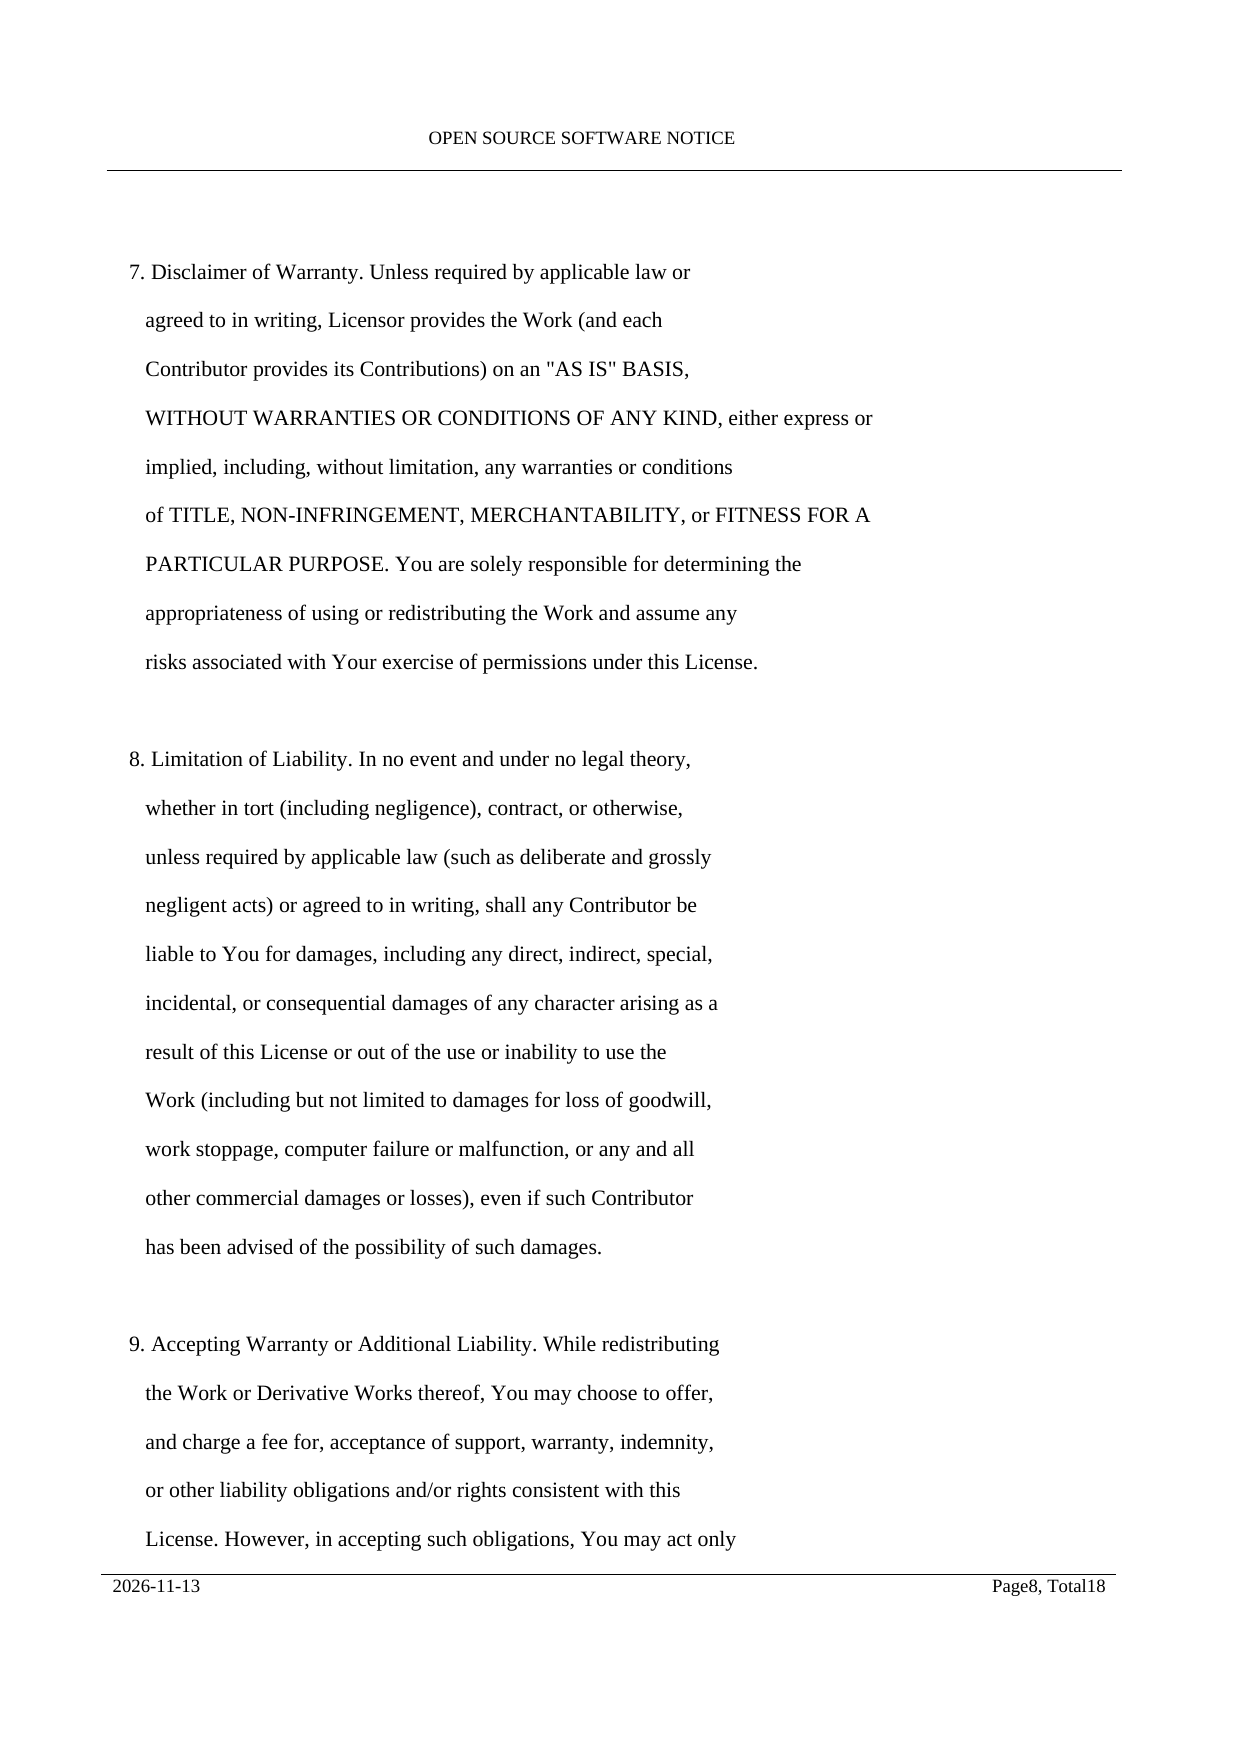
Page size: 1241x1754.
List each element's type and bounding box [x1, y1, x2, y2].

text [112, 206, 1128, 1555]
